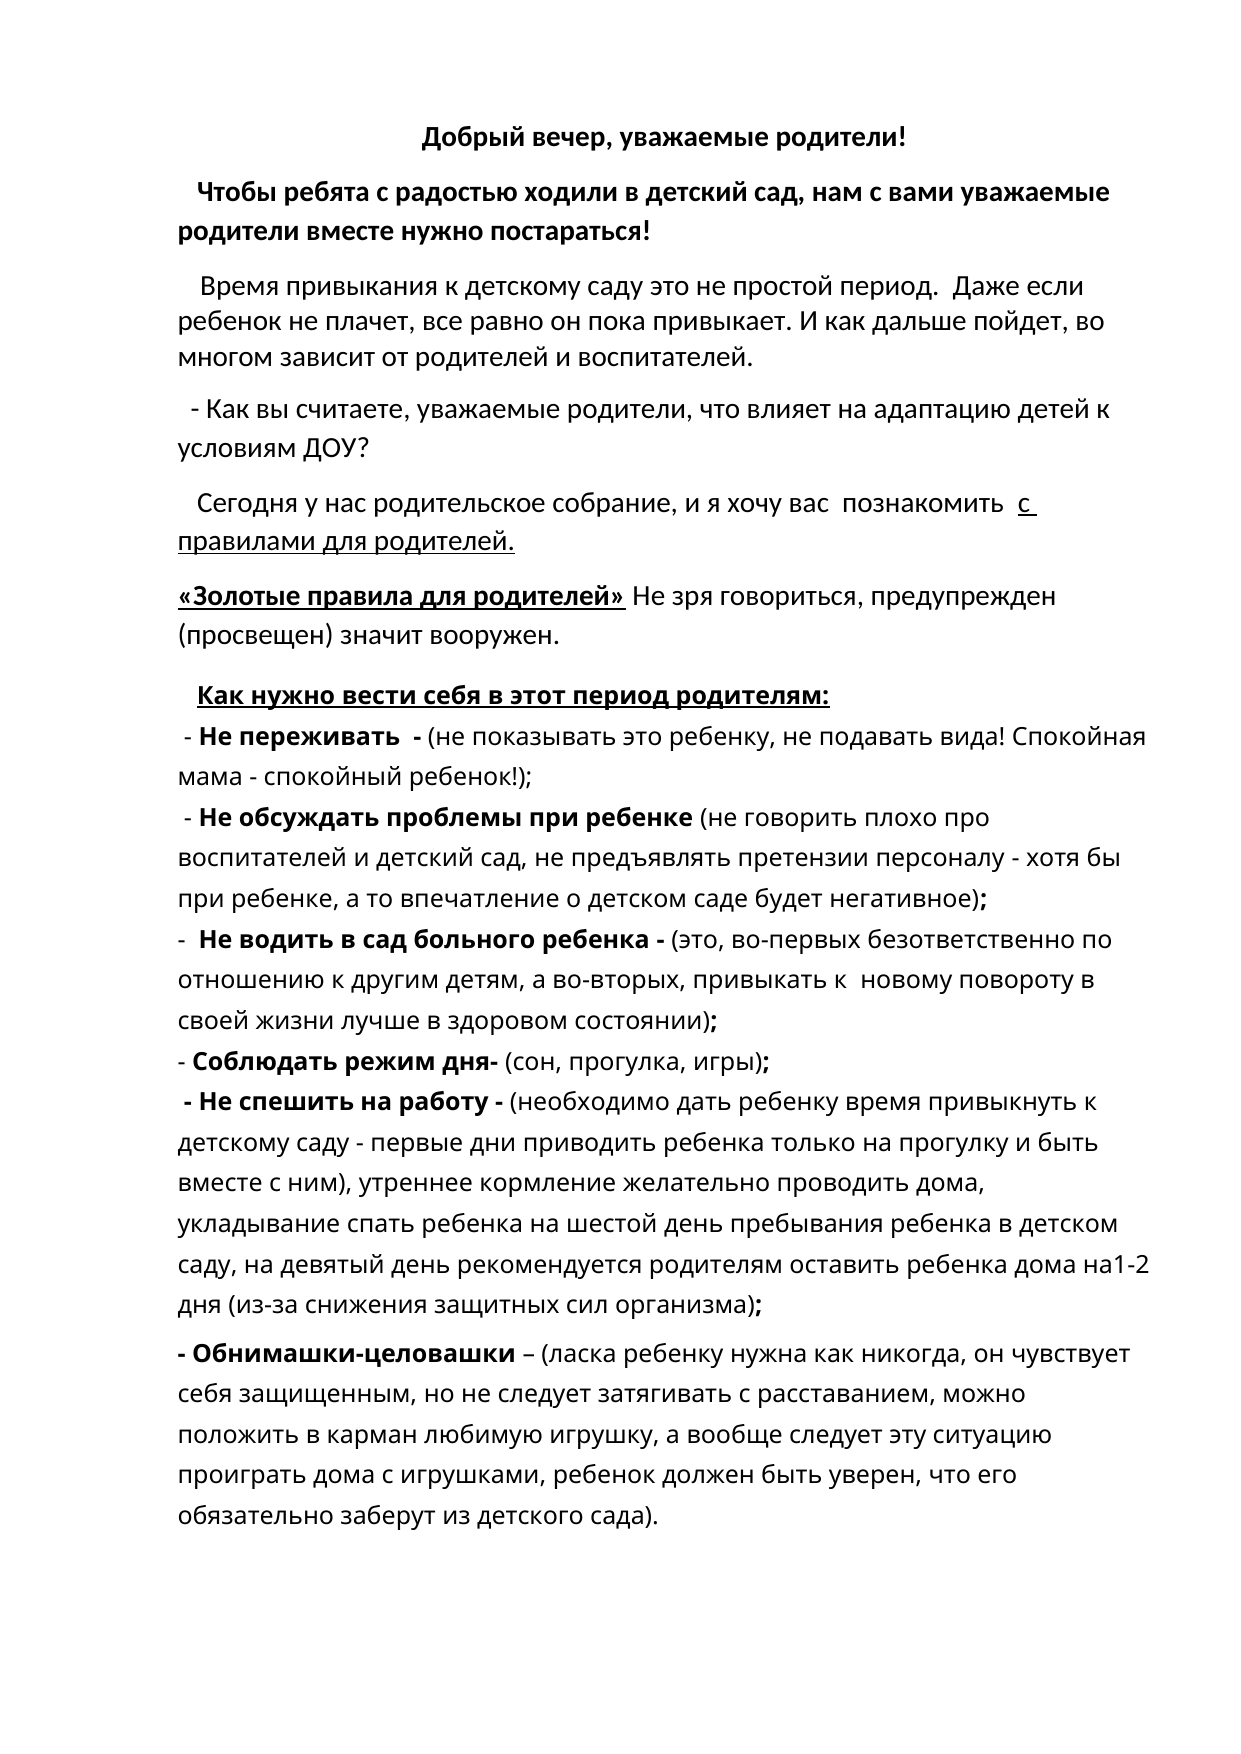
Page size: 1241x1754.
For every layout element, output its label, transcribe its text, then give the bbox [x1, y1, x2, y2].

text Как нужно вести себя в этот период родителям: - Не переживать - (не показывать это ребенку, не подавать вида! Спокойная мама - спокойный ребенок!); - Не обсуждать проблемы при ребенке (не говорить плохо про воспитателей и детский сад, не предъявлять претензии персоналу - хотя бы при ребенке, а то впечатление о детском саде будет негативное); - Не водить в сад больного ребенка - (это, во-первых безответственно по отношению к другим детям, а во-вторых, привыкать к новому повороту в своей жизни лучше в здоровом состоянии); - Соблюдать режим дня- (сон, прогулка, игры); - Не спешить на работу - (необходимо дать ребенку время привыкнуть к детскому саду - первые дни приводить ребенка только на прогулку и быть вместе с ним), утреннее кормление желательно проводить дома, укладывание спать ребенка на шестой день пребывания ребенка в детском саду, на девятый день рекомендуется родителям оставить ребенка дома на1-2 дня (из-за снижения защитных сил организма); [177, 671, 1152, 1321]
text «Золотые правила для родителей» Не зря говориться, предупрежден (просвещен) значит вооружен. [177, 577, 1152, 651]
text Время привыкания к детскому саду это не простой период. Даже если ребенок не плачет, все равно он пока привыкает. И как дальше пойдет, во многом зависит от родителей и воспитателей. [177, 267, 1152, 374]
text Сегодня у нас родительское собрание, и я хочу вас познакомить с правилами для родителей. [177, 484, 1152, 558]
text - Обнимашки-целовашки – (ласка ребенку нужна как никогда, он чувствует себя защищенным, но не следует затягивать с расставанием, можно положить в карман любимую игрушку, а вообще следует эту ситуацию проиграть дома с игрушками, ребенок должен быть уверен, что его обязательно заберут из детского сада). [177, 1329, 1152, 1532]
text - Как вы считаете, уважаемые родители, что влияет на адаптацию детей к условиям ДОУ? [177, 390, 1152, 464]
text Чтобы ребята с радостью ходили в детский сад, нам с вами уважаемые родители вместе нужно постараться! [177, 173, 1152, 247]
text Добрый вечер, уважаемые родители! [177, 118, 1152, 154]
